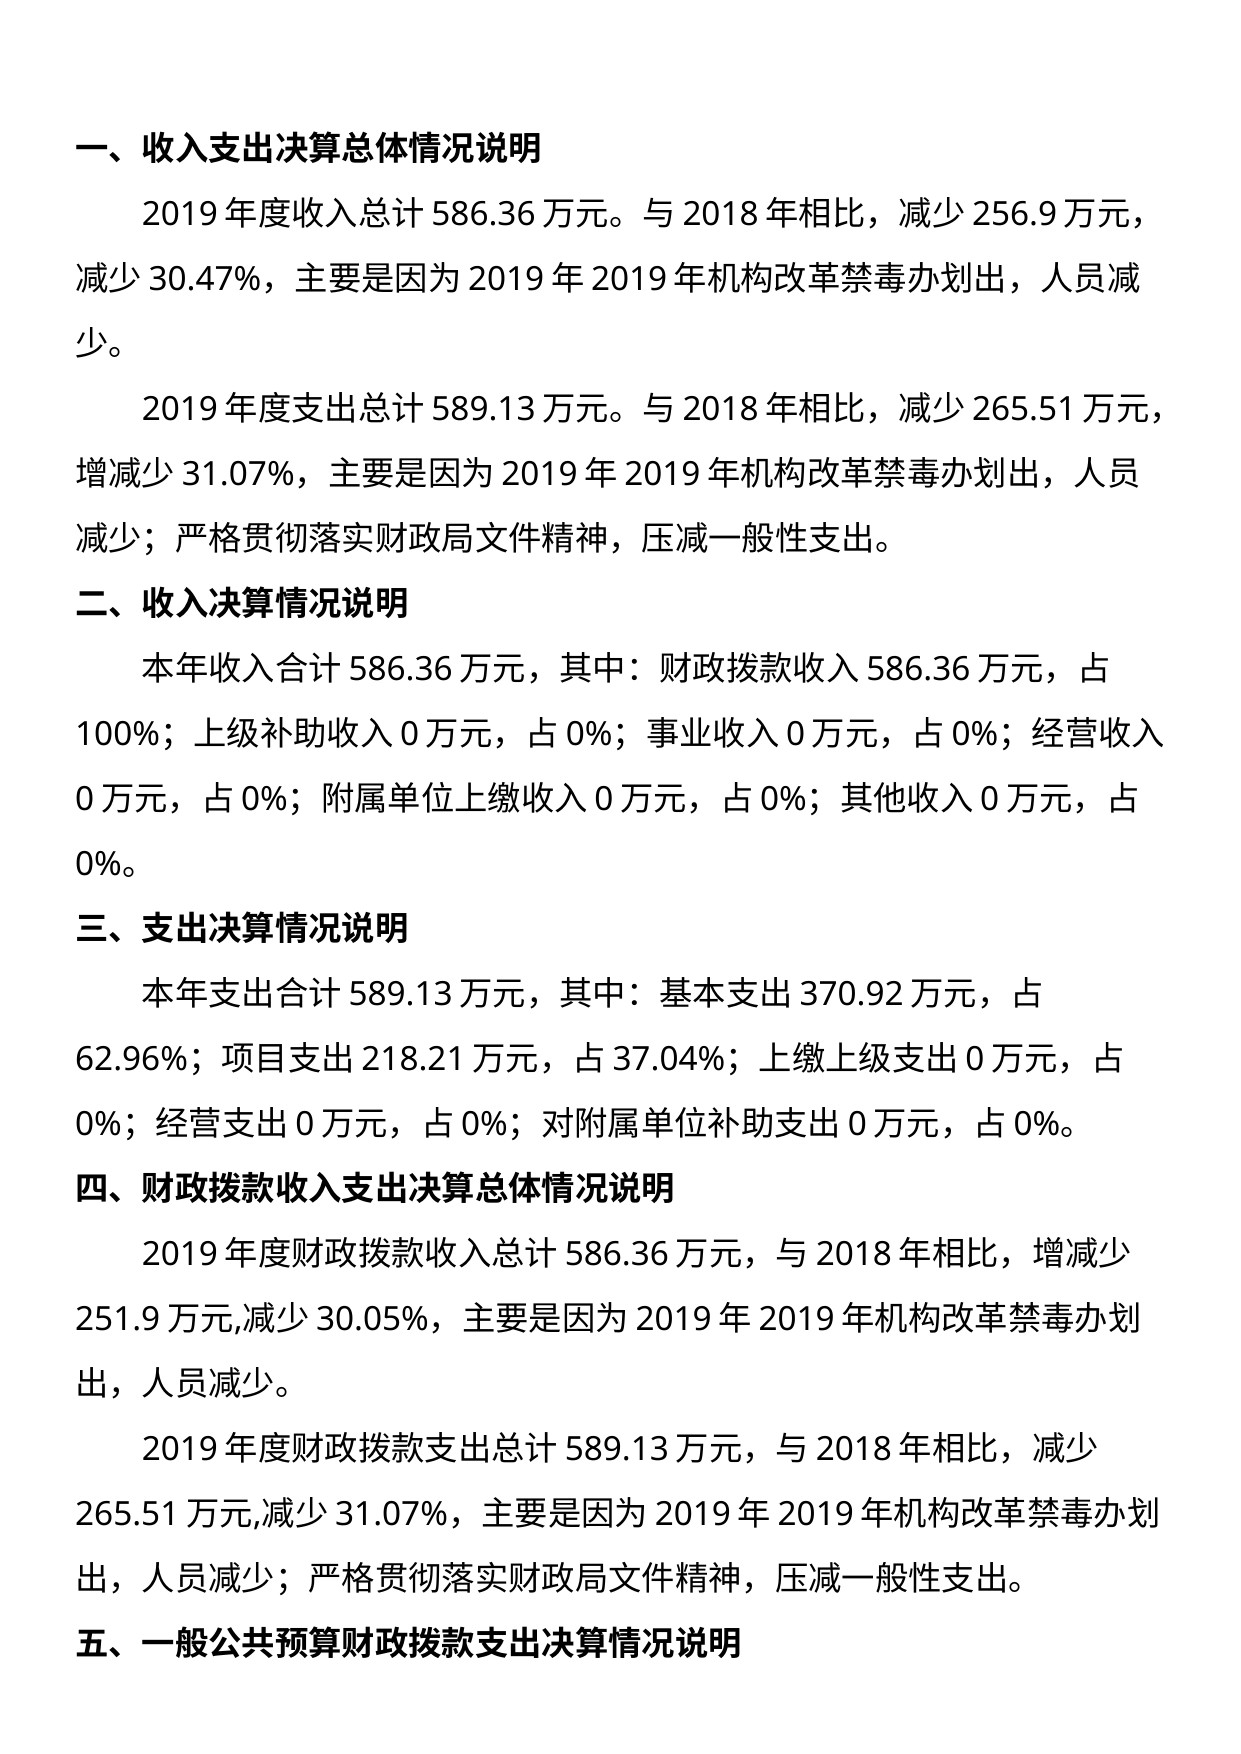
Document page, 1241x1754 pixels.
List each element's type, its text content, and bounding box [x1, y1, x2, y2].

text 二、收入决算情况说明 [75, 568, 1165, 633]
text 本年收入合计586.36万元，其中：财政拨款收入586.36万元，占100%；上级补助收入0万元，占0%；事业收入0万元，占0%；经营收入0万元，占0%；附属单位上缴收入0万元，占0%；其他收入0万元，占0%。 [75, 633, 1165, 893]
text 2019年度支出总计589.13万元。与2018年相比，减少265.51万元，增减少31.07%，主要是因为2019年2019年机构改革禁毒办划出，人员减少；严格贯彻落实财政局文件精神，压减一般性支出。 [75, 373, 1165, 568]
text 三、支出决算情况说明 [75, 893, 1165, 958]
text 本年支出合计589.13万元，其中：基本支出370.92万元，占62.96%；项目支出218.21万元，占37.04%；上缴上级支出0万元，占0%；经营支出0万元，占0%；对附属单位补助支出0万元，占0%。 [75, 958, 1165, 1153]
text 一、收入支出决算总体情况说明 [75, 113, 1165, 178]
text 2019年度财政拨款收入总计586.36万元，与2018年相比，增减少251.9万元,减少30.05%，主要是因为2019年2019年机构改革禁毒办划出，人员减少。 [75, 1218, 1165, 1413]
text 2019年度财政拨款支出总计589.13万元，与2018年相比，减少265.51万元,减少31.07%，主要是因为2019年2019年机构改革禁毒办划出，人员减少；严格贯彻落实财政局文件精神，压减一般性支出。 [75, 1413, 1165, 1608]
text 2019年度收入总计586.36万元。与2018年相比，减少256.9万元，减少30.47%，主要是因为2019年2019年机构改革禁毒办划出，人员减少。 [75, 178, 1165, 373]
text 四、财政拨款收入支出决算总体情况说明 [75, 1153, 1165, 1218]
text 五、一般公共预算财政拨款支出决算情况说明 [75, 1608, 1165, 1673]
